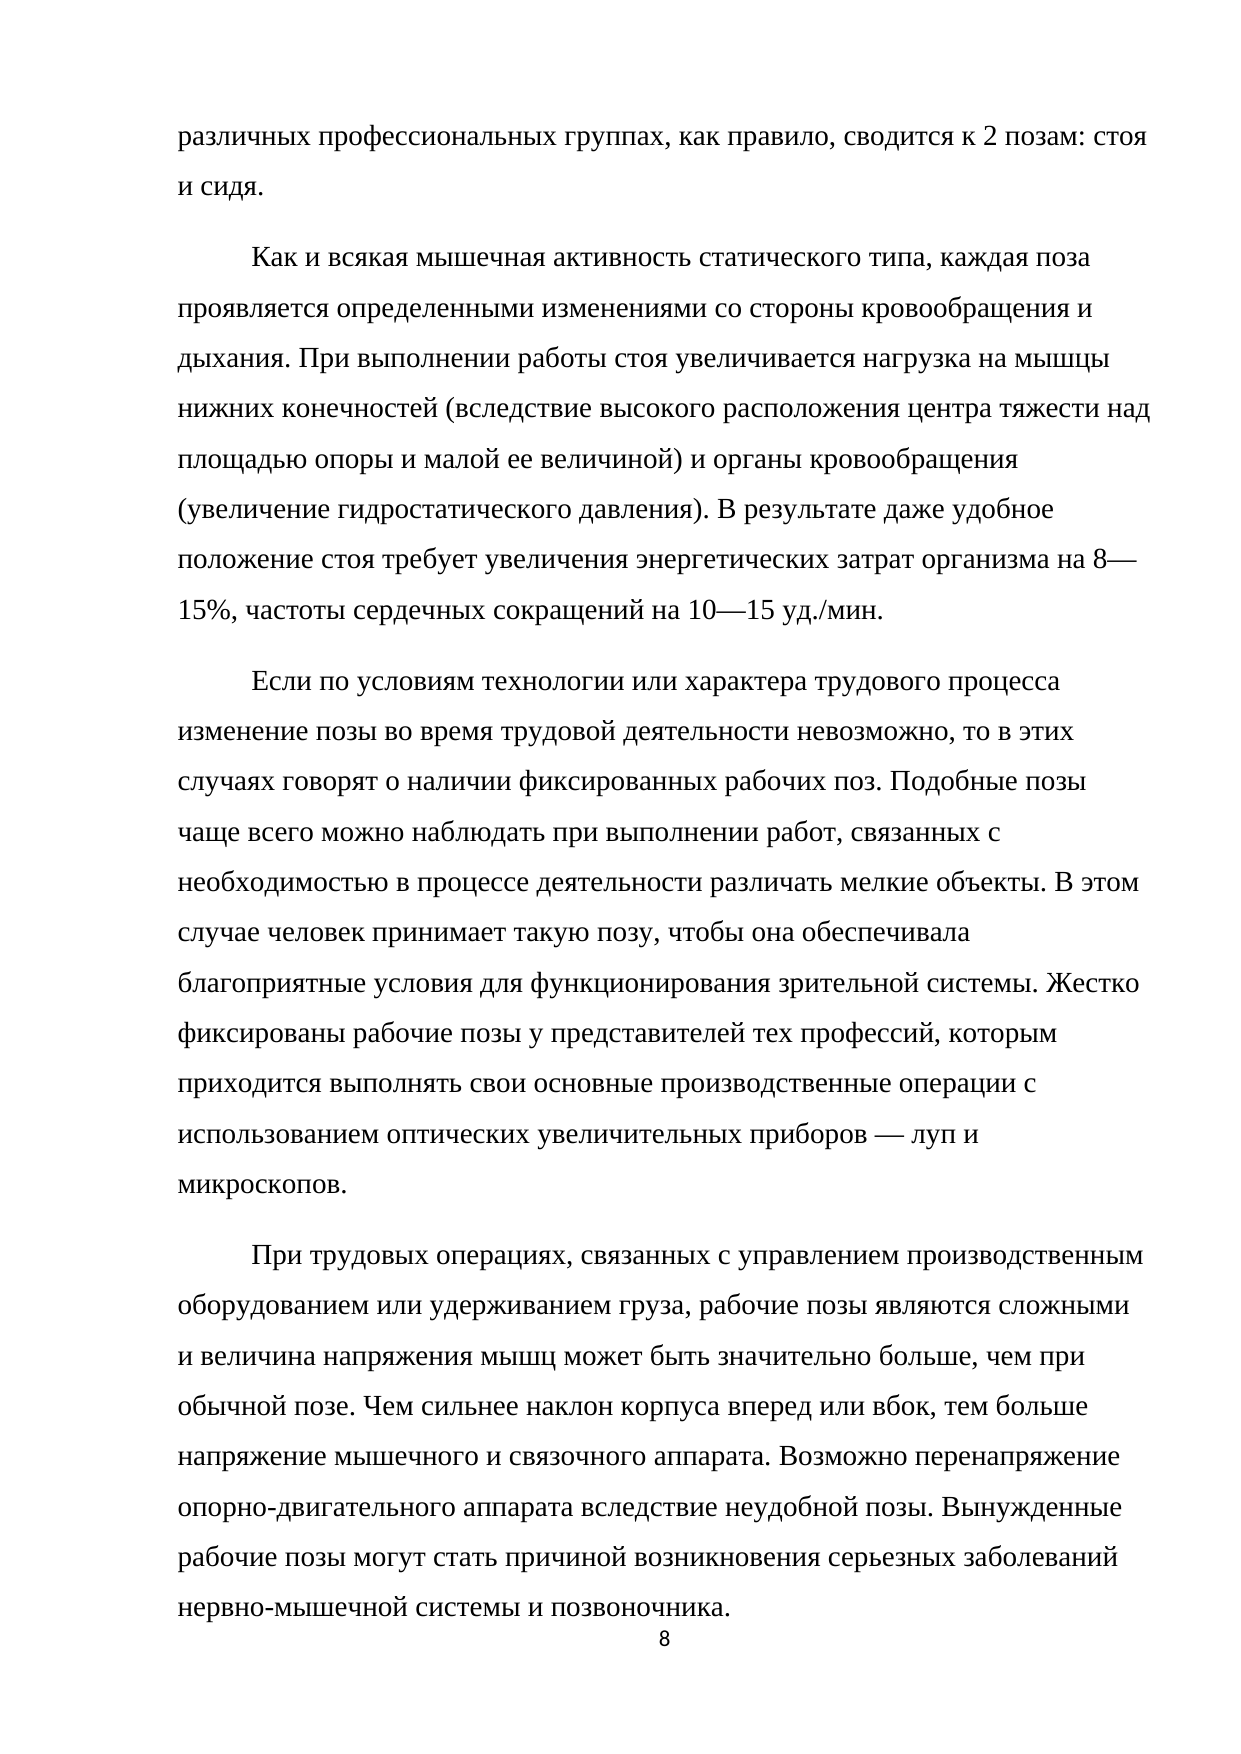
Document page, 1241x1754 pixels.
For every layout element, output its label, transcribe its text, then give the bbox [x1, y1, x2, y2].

text Если по условиям технологии или характера трудового процесса изменение позы во время трудовой деятельности невозможно, то в этих случаях говорят о наличии фиксированных рабочих поз. Подобные позы чаще всего можно наблюдать при выполнении работ, связанных с необходимостью в процессе деятельности различать мелкие объекты. В этом случае человек принимает такую позу, чтобы она обеспечивала благоприятные условия для функционирования зрительной системы. Жестко фиксированы рабочие позы у представителей тех профессий, которым приходится выполнять свои основные производственные операции с использованием оптических увеличительных приборов — луп и микроскопов. [177, 663, 1152, 1199]
text При трудовых операциях, связанных с управлением производственным оборудованием или удерживанием груза, рабочие позы являются сложными и величина напряжения мышц может быть значительно больше, чем при обычной позе. Чем сильнее наклон корпуса вперед или вбок, тем больше напряжение мышечного и связочного аппарата. Возможно перенапряжение опорно-двигательного аппарата вследствие неудобной позы. Вынужденные рабочие позы могут стать причиной возникновения серьезных заболеваний нервно-мышечной системы и позвоночника. [177, 1237, 1152, 1623]
text Как и всякая мышечная активность статического типа, каждая поза проявляется определенными изменениями со стороны кровообращения и дыхания. При выполнении работы стоя увеличивается нагрузка на мышцы нижних конечностей (вследствие высокого расположения центра тяжести над площадью опоры и малой ее величиной) и органы кровообращения (увеличение гидростатического давления). В результате даже удобное положение стоя требует увеличения энергетических затрат организма на 8—15%, частоты сердечных сокращений на 10—15 уд./мин. [177, 239, 1152, 625]
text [177, 118, 1152, 202]
